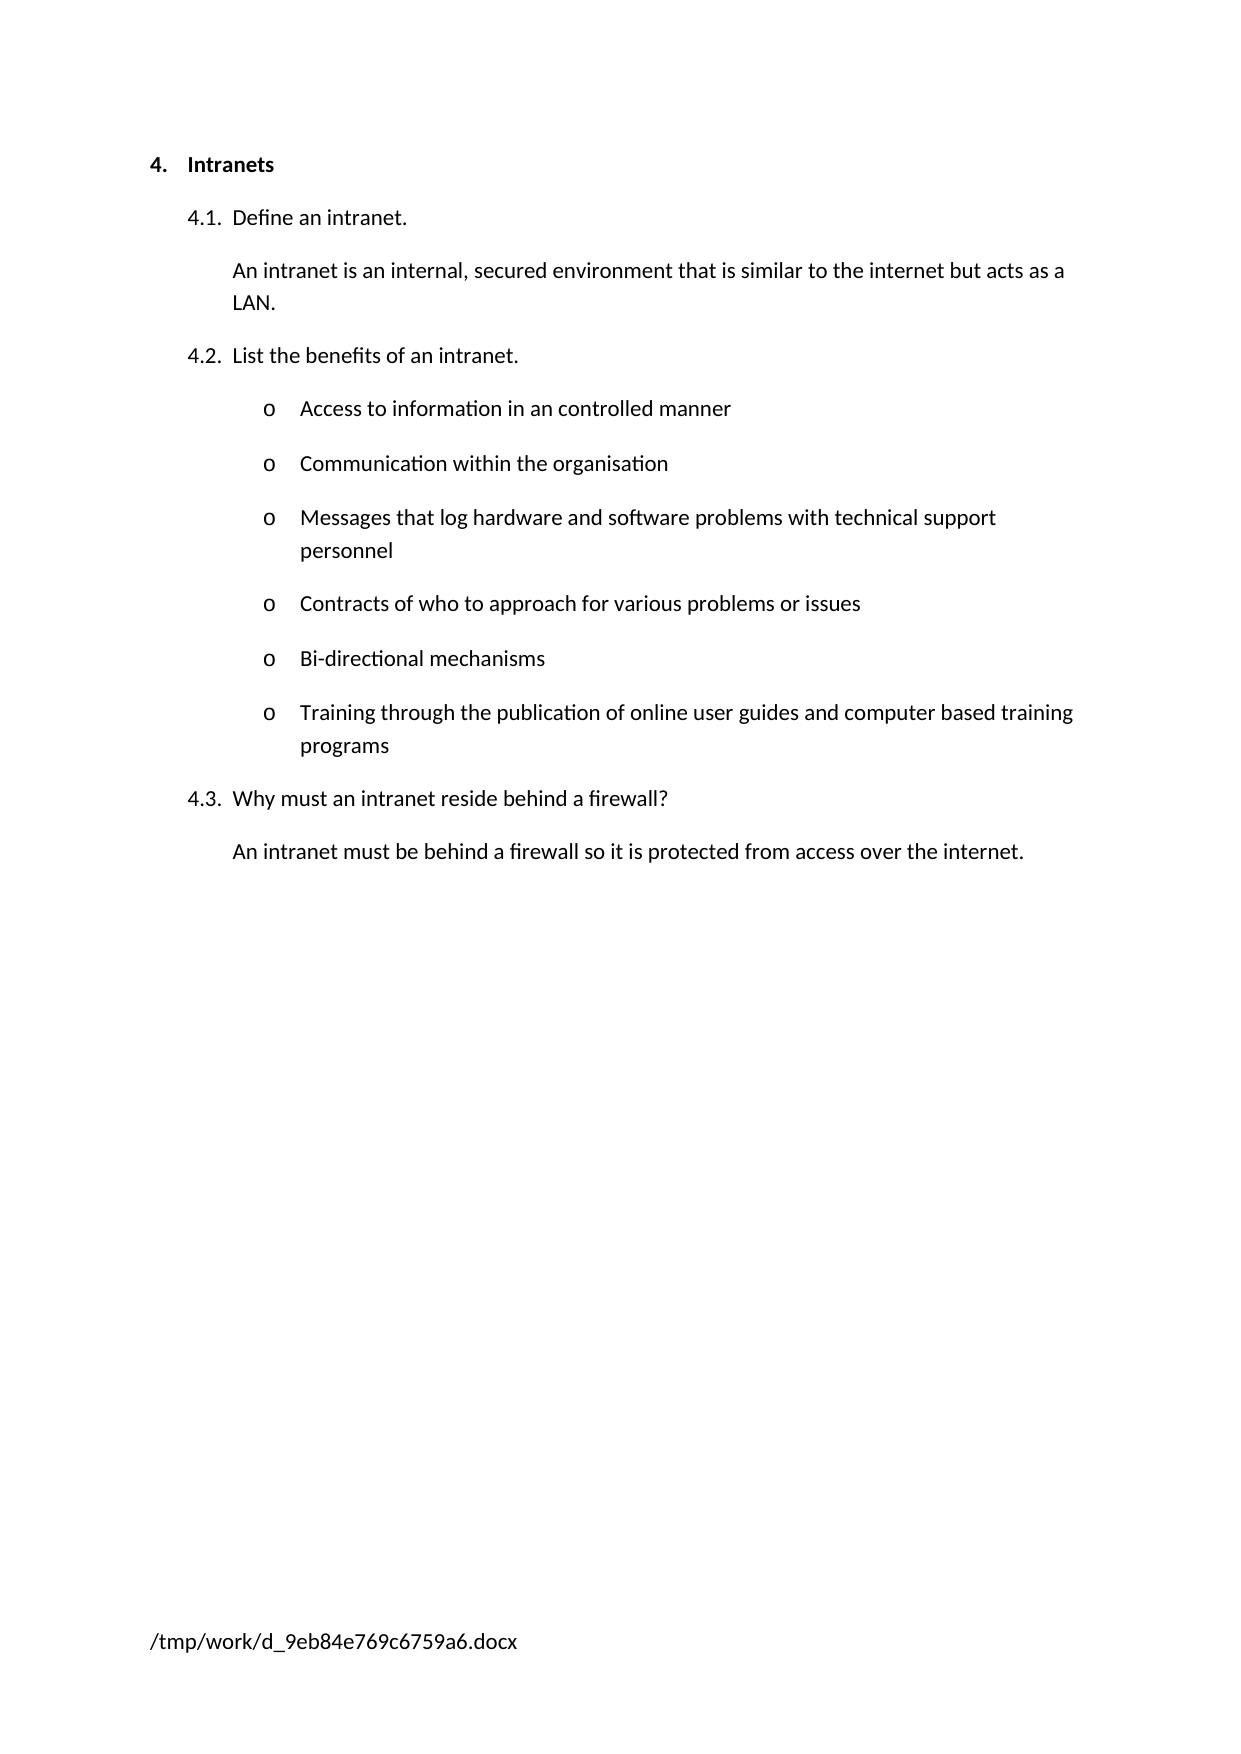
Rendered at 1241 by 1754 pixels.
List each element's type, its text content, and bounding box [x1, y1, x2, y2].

list Access to information in an controlled manner [262, 394, 1090, 423]
list Communication within the organisation [262, 449, 1090, 478]
text An intranet must be behind a firewall so it is protected from access over the internet. [232, 837, 1090, 866]
list List the benefits of an intranet. [187, 341, 1090, 369]
list Training through the publication of online user guides and computer based training programs [262, 698, 1090, 759]
list Intranets [150, 150, 1090, 178]
list Why must an intranet reside behind a firewall? [187, 784, 1090, 812]
list Define an intranet. [187, 203, 1090, 231]
list Bi-directional mechanisms [262, 644, 1090, 673]
text An intranet is an internal, secured environment that is similar to the internet but acts as a LAN. [232, 256, 1090, 316]
list Contracts of who to approach for various problems or issues [262, 589, 1090, 618]
list Messages that log hardware and software problems with technical support personnel [262, 503, 1090, 564]
